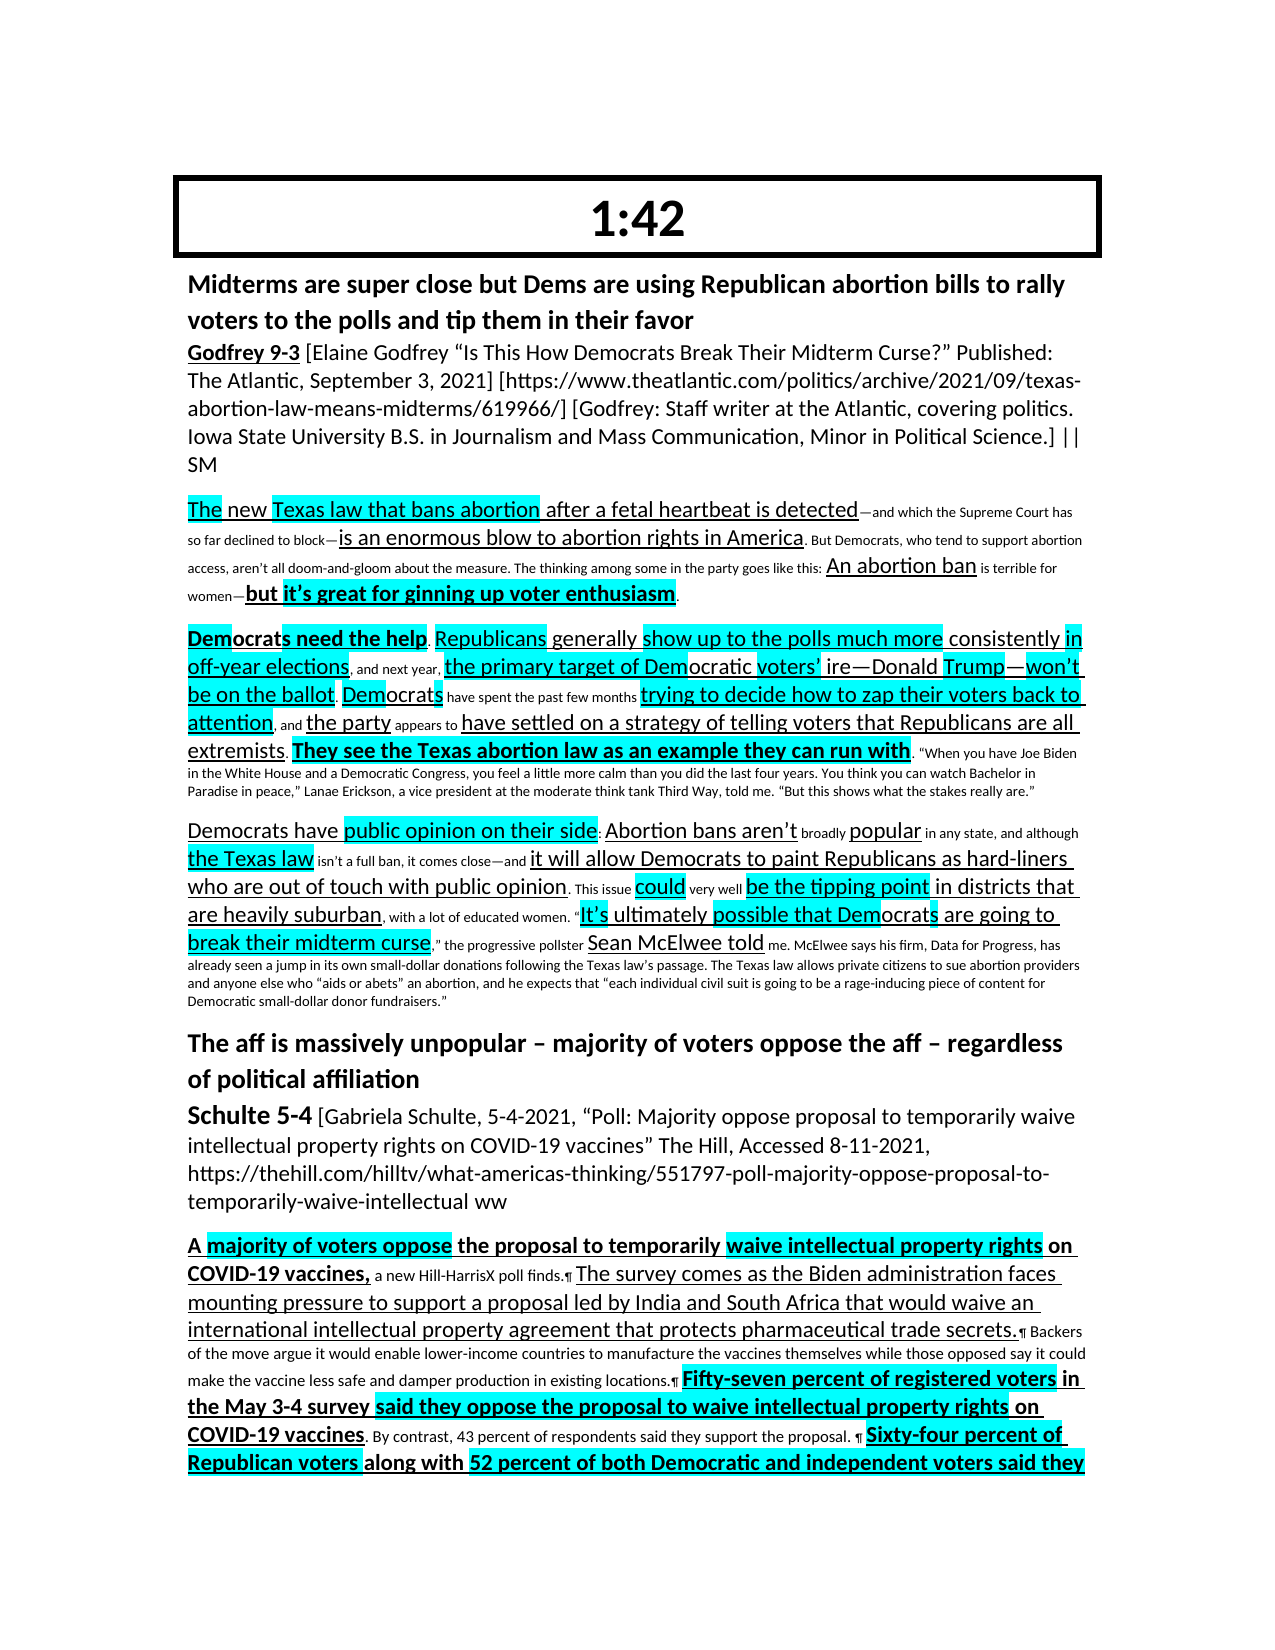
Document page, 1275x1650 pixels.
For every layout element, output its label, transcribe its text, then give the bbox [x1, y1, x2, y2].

text Godfrey 9-3 [Elaine Godfrey “Is This How Democrats Break Their Midterm Curse?” Published: The Atlantic, September 3, 2021] [https://www.theatlantic.com/politics/archive/2021/09/texas-abortion-law-means-midterms/619966/] [Godfrey: Staff writer at the Atlantic, covering politics. Iowa State University B.S. in Journalism and Mass Communication, Minor in Political Science.] || SM [187, 338, 1087, 478]
text The new Texas law that bans abortion after a fetal heartbeat is detected—and which the Supreme Court has so far declined to block—is an enormous blow to abortion rights in America. But Democrats, who tend to support abortion access, aren’t all doom-and-gloom about the measure. The thinking among some in the party goes like this: An abortion ban is terrible for women—but it’s great for ginning up voter enthusiasm. [187, 495, 1087, 607]
text Democrats need the help. Republicans generally show up to the polls much more consistently in off-year elections, and next year, the primary target of Democratic voters’ ire—Donald Trump—won’t be on the ballot. Democrats have spent the past few months trying to decide how to zap their voters back to attention, and the party appears to have settled on a strategy of telling voters that Republicans are all extremists. They see the Texas abortion law as an example they can run with. “When you have Joe Biden in the White House and a Democratic Congress, you feel a little more calm than you did the last four years. You think you can watch Bachelor in Paradise in peace,” Lanae Erickson, a vice president at the moderate think tank Third Way, told me. “But this shows what the stakes really are.” [187, 624, 1087, 800]
text Democrats have public opinion on their side: Abortion bans aren’t broadly popular in any state, and although the Texas law isn’t a full ban, it comes close—and it will allow Democrats to paint Republicans as hard-liners who are out of touch with public opinion. This issue could very well be the tipping point in districts that are heavily suburban, with a lot of educated women. “It’s ultimately possible that Democrats are going to break their midterm curse,” the progressive pollster Sean McElwee told me. McElwee says his firm, Data for Progress, has already seen a jump in its own small-dollar donations following the Texas law’s passage. The Texas law allows private citizens to sue abortion providers and anyone else who “aids or abets” an abortion, and he expects that “each individual civil suit is going to be a rage-inducing piece of content for Democratic small-dollar donor fundraisers.” [187, 816, 1087, 1010]
subtitle Midterms are super close but Dems are using Republican abortion bills to rally voters to the polls and tip them in their favor [187, 267, 1087, 336]
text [187, 1232, 1087, 1476]
subtitle 1:42 [179, 181, 1096, 252]
text Schulte 5-4 [Gabriela Schulte, 5-4-2021, “Poll: Majority oppose proposal to temporarily waive intellectual property rights on COVID-19 vaccines” The Hill, Accessed 8-11-2021, https://thehill.com/hilltv/what-americas-thinking/551797-poll-majority-oppose-proposal-to-temporarily-waive-intellectual ww [187, 1098, 1087, 1215]
subtitle The aff is massively unpopular – majority of voters oppose the aff – regardless of political affiliation [187, 1027, 1087, 1095]
